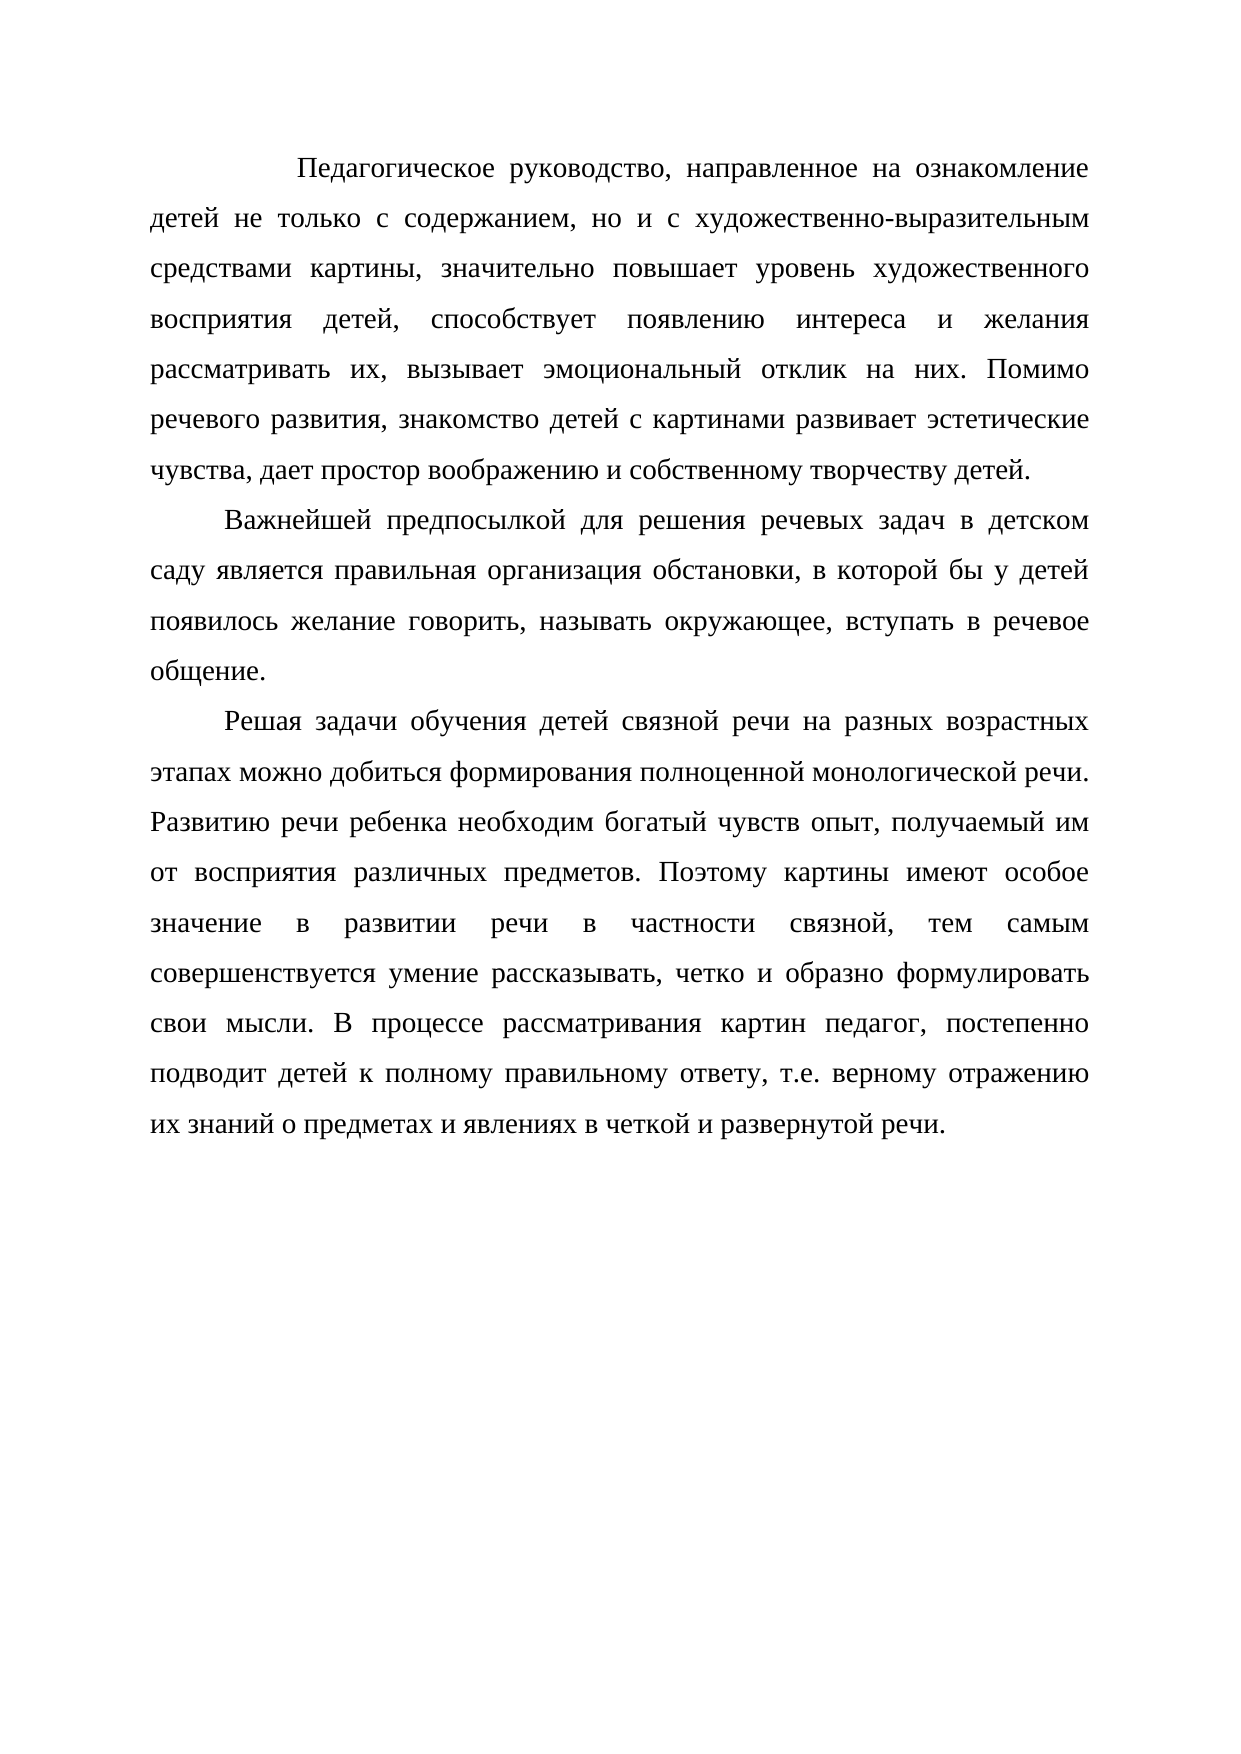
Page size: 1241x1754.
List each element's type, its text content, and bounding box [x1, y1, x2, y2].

text Педагогическое руководство, направленное на ознакомление детей не только с содержанием, но и с художественно-выразительным средствами картины, значительно повышает уровень художественного восприятия детей, способствует появлению интереса и желания рассматривать их, вызывает эмоциональный отклик на них. Помимо речевого развития, знакомство детей с картинами развивает эстетические чувства, дает простор воображению и собственному творчеству детей. [150, 150, 1090, 485]
text Важнейшей предпосылкой для решения речевых задач в детском саду является правильная организация обстановки, в которой бы у детей появилось желание говорить, называть окружающее, вступать в речевое общение. [150, 502, 1090, 687]
text Решая задачи обучения детей связной речи на разных возрастных этапах можно добиться формирования полноценной монологической речи. Развитию речи ребенка необходим богатый чувств опыт, получаемый им от восприятия различных предметов. Поэтому картины имеют особое значение в развитии речи в частности связной, тем самым совершенствуется умение рассказывать, четко и образно формулировать свои мысли. В процессе рассматривания картин педагог, постепенно подводит детей к полному правильному ответу, т.е. верному отражению их знаний о предметах и явлениях в четкой и развернутой речи. [150, 703, 1090, 1139]
